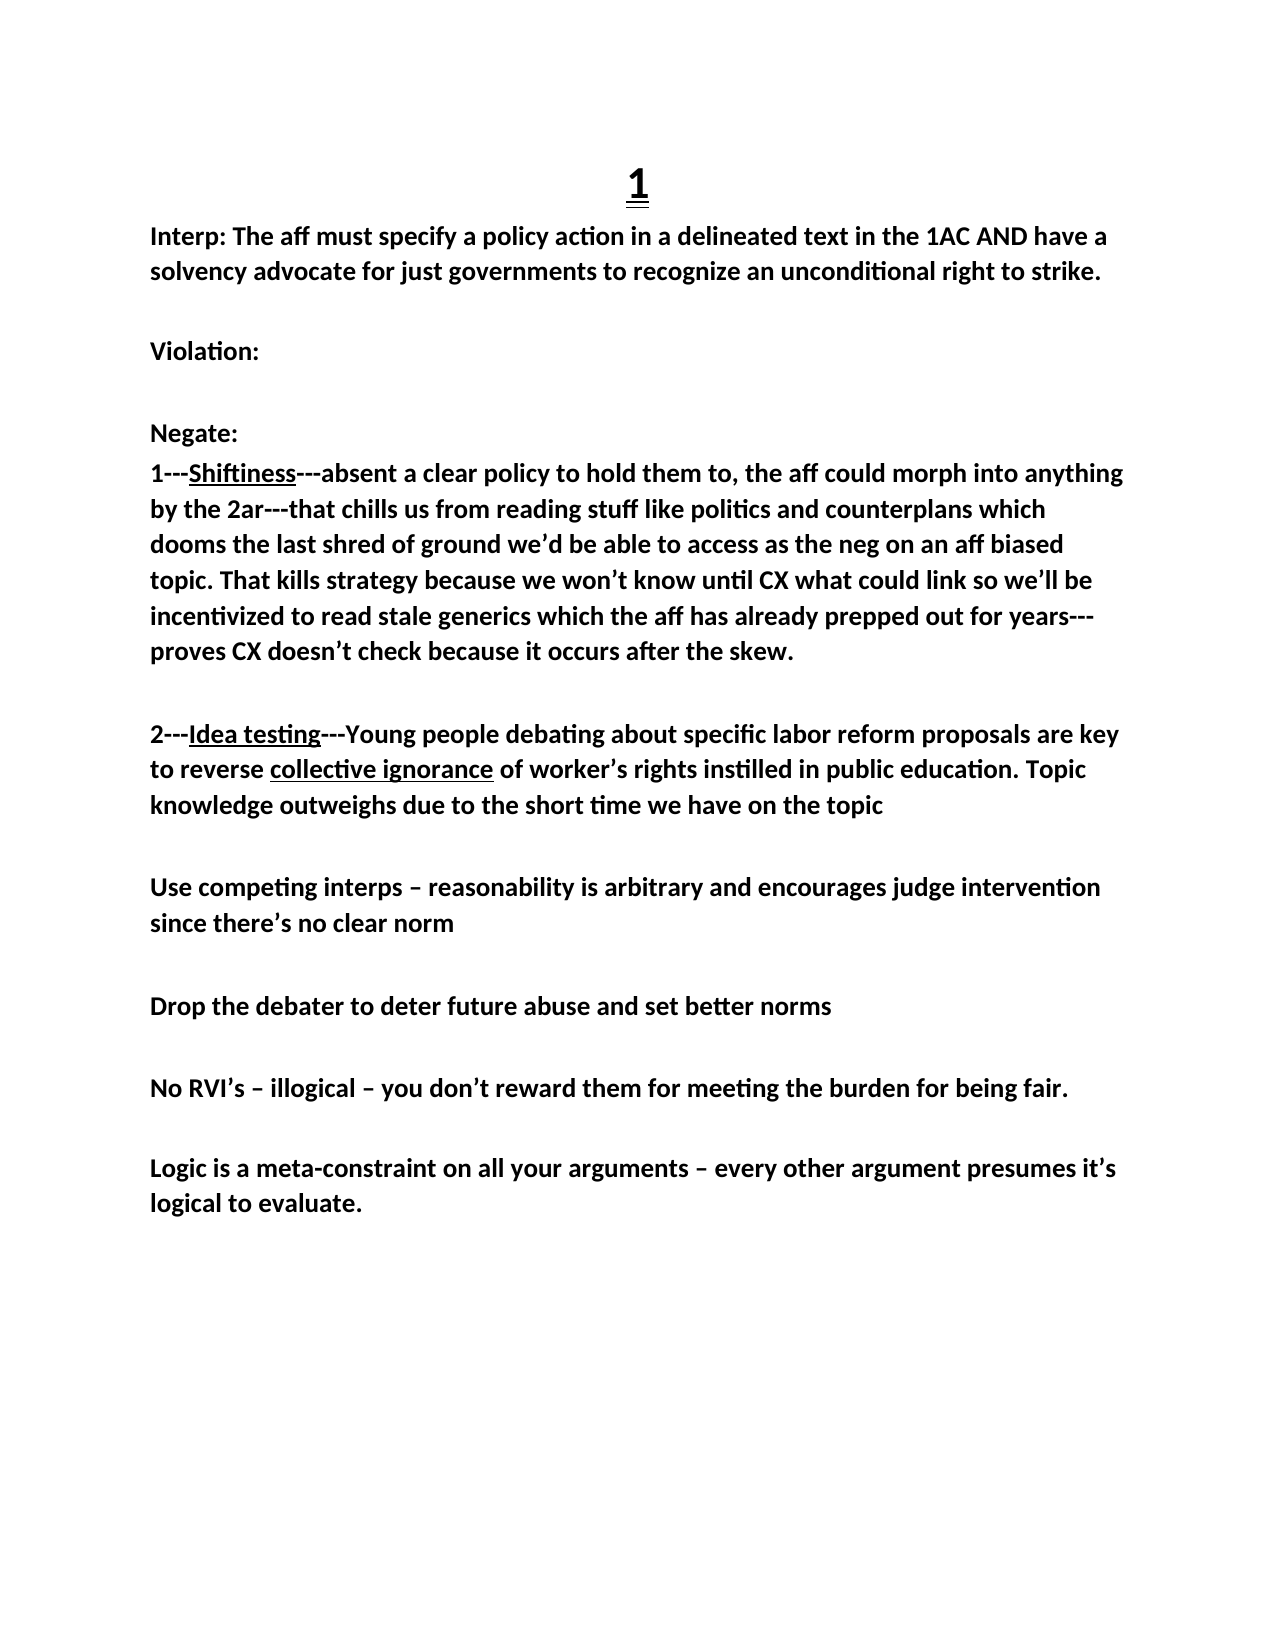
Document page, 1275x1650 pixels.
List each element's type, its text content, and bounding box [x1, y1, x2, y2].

subtitle Negate: [150, 416, 1125, 449]
subtitle Interp: The aff must specify a policy action in a delineated text in the 1AC AND have a solvency advocate for just governments to recognize an unconditional right to strike. [150, 219, 1125, 287]
subtitle 2---Idea testing---Young people debating about specific labor reform proposals are key to reverse collective ignorance of worker’s rights instilled in public education. Topic knowledge outweighs due to the short time we have on the topic [150, 717, 1125, 821]
subtitle 1 [150, 154, 1125, 210]
subtitle Use competing interps – reasonability is arbitrary and encourages judge intervention since there’s no clear norm [150, 871, 1125, 939]
subtitle Drop the debater to deter future abuse and set better norms [150, 989, 1125, 1022]
subtitle Violation: [150, 334, 1125, 367]
subtitle 1---Shiftiness---absent a clear policy to hold them to, the aff could morph into anything by the 2ar---that chills us from reading stuff like politics and counterplans which dooms the last shred of ground we’d be able to access as the neg on an aff biased topic. That kills strategy because we won’t know until CX what could link so we’ll be incentivized to read stale generics which the aff has already prepped out for years---proves CX doesn’t check because it occurs after the skew. [150, 456, 1125, 667]
subtitle Logic is a meta-constraint on all your arguments – every other argument presumes it’s logical to evaluate. [150, 1151, 1125, 1219]
subtitle No RVI’s – illogical – you don’t reward them for meeting the burden for being fair. [150, 1071, 1125, 1104]
